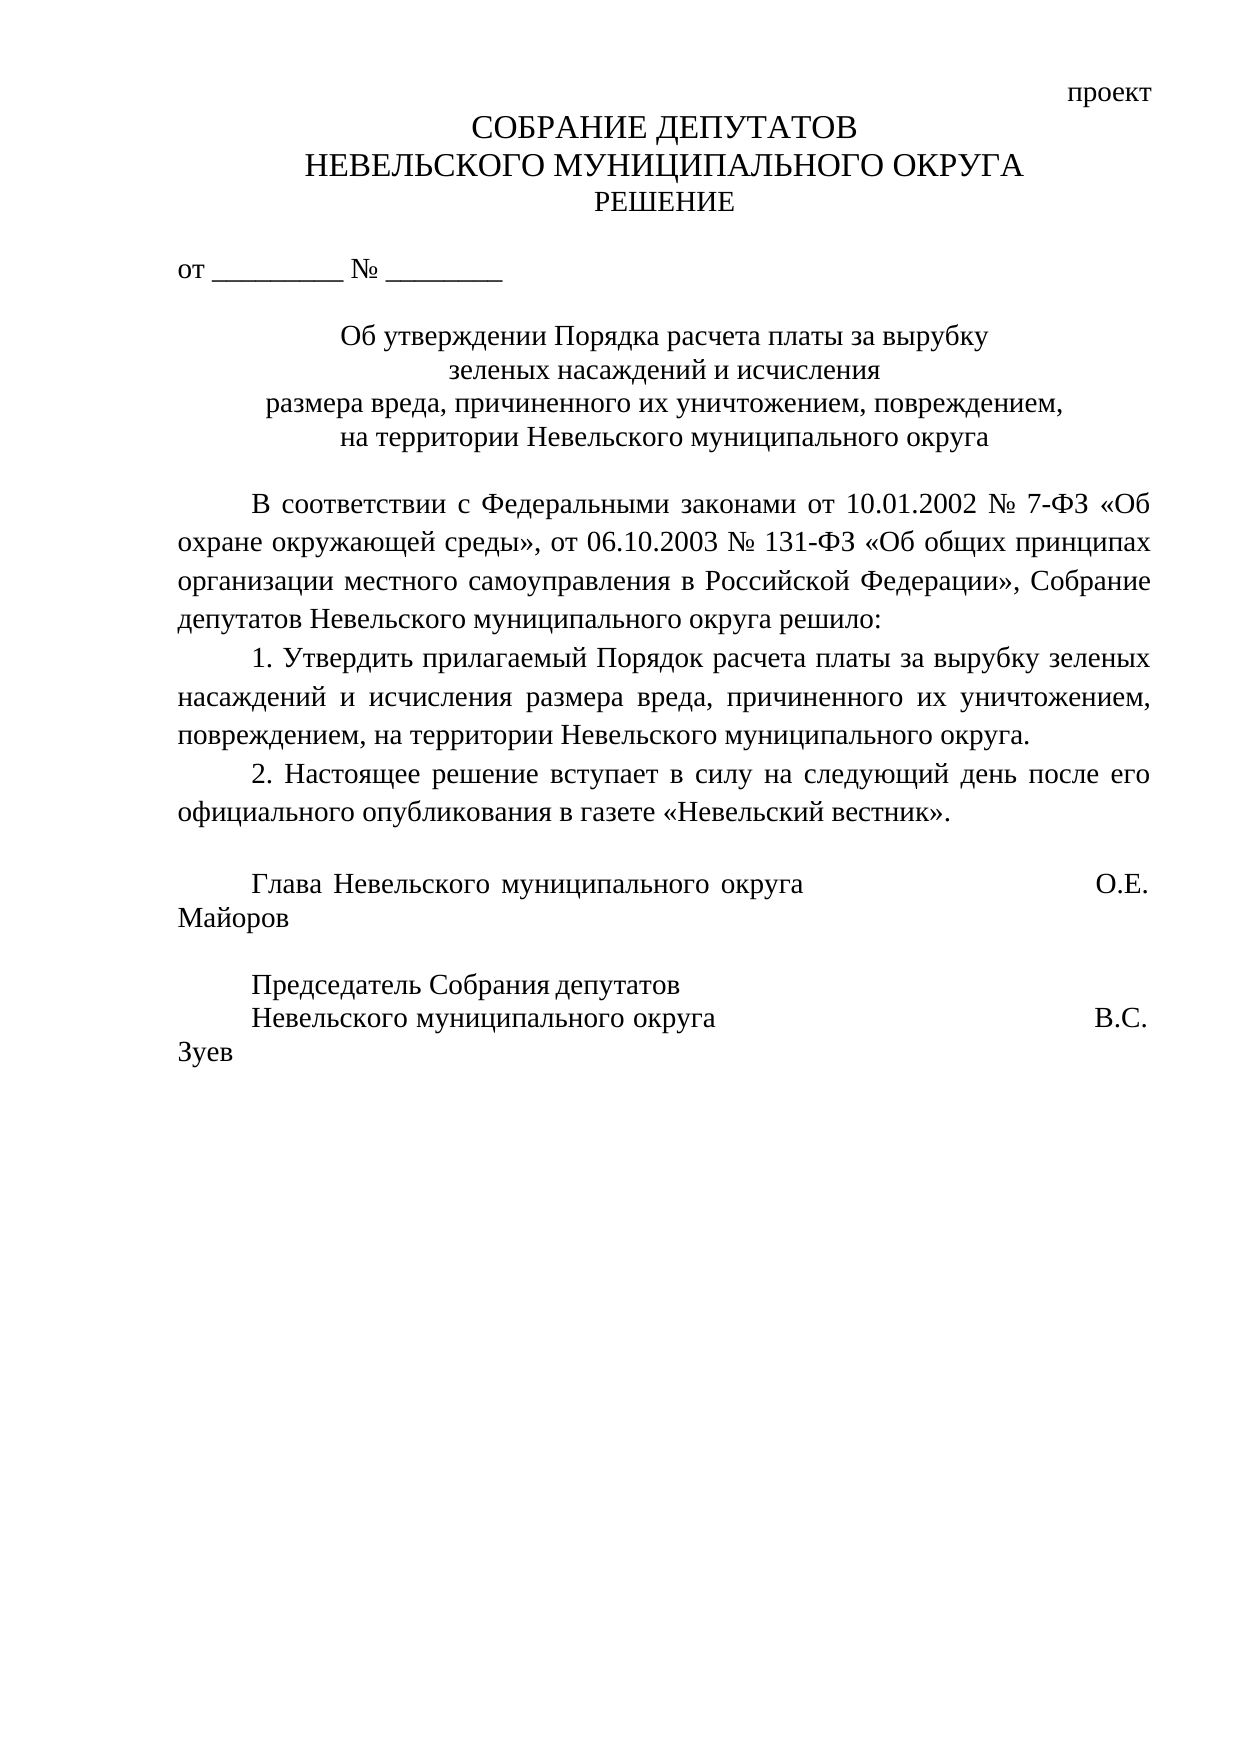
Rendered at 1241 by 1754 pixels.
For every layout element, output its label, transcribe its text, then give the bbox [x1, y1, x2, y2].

text проект [177, 74, 1152, 107]
text Невельского муниципального округа В.С. Зуев [177, 1001, 1152, 1068]
text РЕШЕНИЕ [177, 184, 1152, 218]
text от _________ № ________ [177, 251, 1152, 285]
text Глава Невельского муниципального округа О.Е. Майоров [177, 866, 1152, 933]
text СОБРАНИЕ ДЕПУТАТОВ [177, 107, 1152, 146]
text 1. Утвердить прилагаемый Порядок расчета платы за вырубку зеленых насаждений и исчисления размера вреда, причиненного их уничтожением, повреждением, на территории Невельского муниципального округа. [177, 640, 1152, 751]
text Председатель Собрания депутатов [177, 967, 1152, 1001]
text размера вреда, причиненного их уничтожением, повреждением, [177, 385, 1152, 419]
text 2. Настоящее решение вступает в силу на следующий день после его официального опубликования в газете «Невельский вестник». [177, 756, 1152, 828]
text Об утверждении Порядка расчета платы за вырубку [177, 318, 1152, 352]
text НЕВЕЛЬСКОГО МУНИЦИПАЛЬНОГО ОКРУГА [177, 146, 1152, 184]
text В соответствии с Федеральными законами от 10.01.2002 № 7-ФЗ «Об охране окружающей среды», от 06.10.2003 № 131-ФЗ «Об общих принципах организации местного самоуправления в Российской Федерации», Собрание депутатов Невельского муниципального округа решило: [177, 486, 1152, 635]
text на территории Невельского муниципального округа [177, 419, 1152, 452]
text зеленых насаждений и исчисления [177, 352, 1152, 385]
